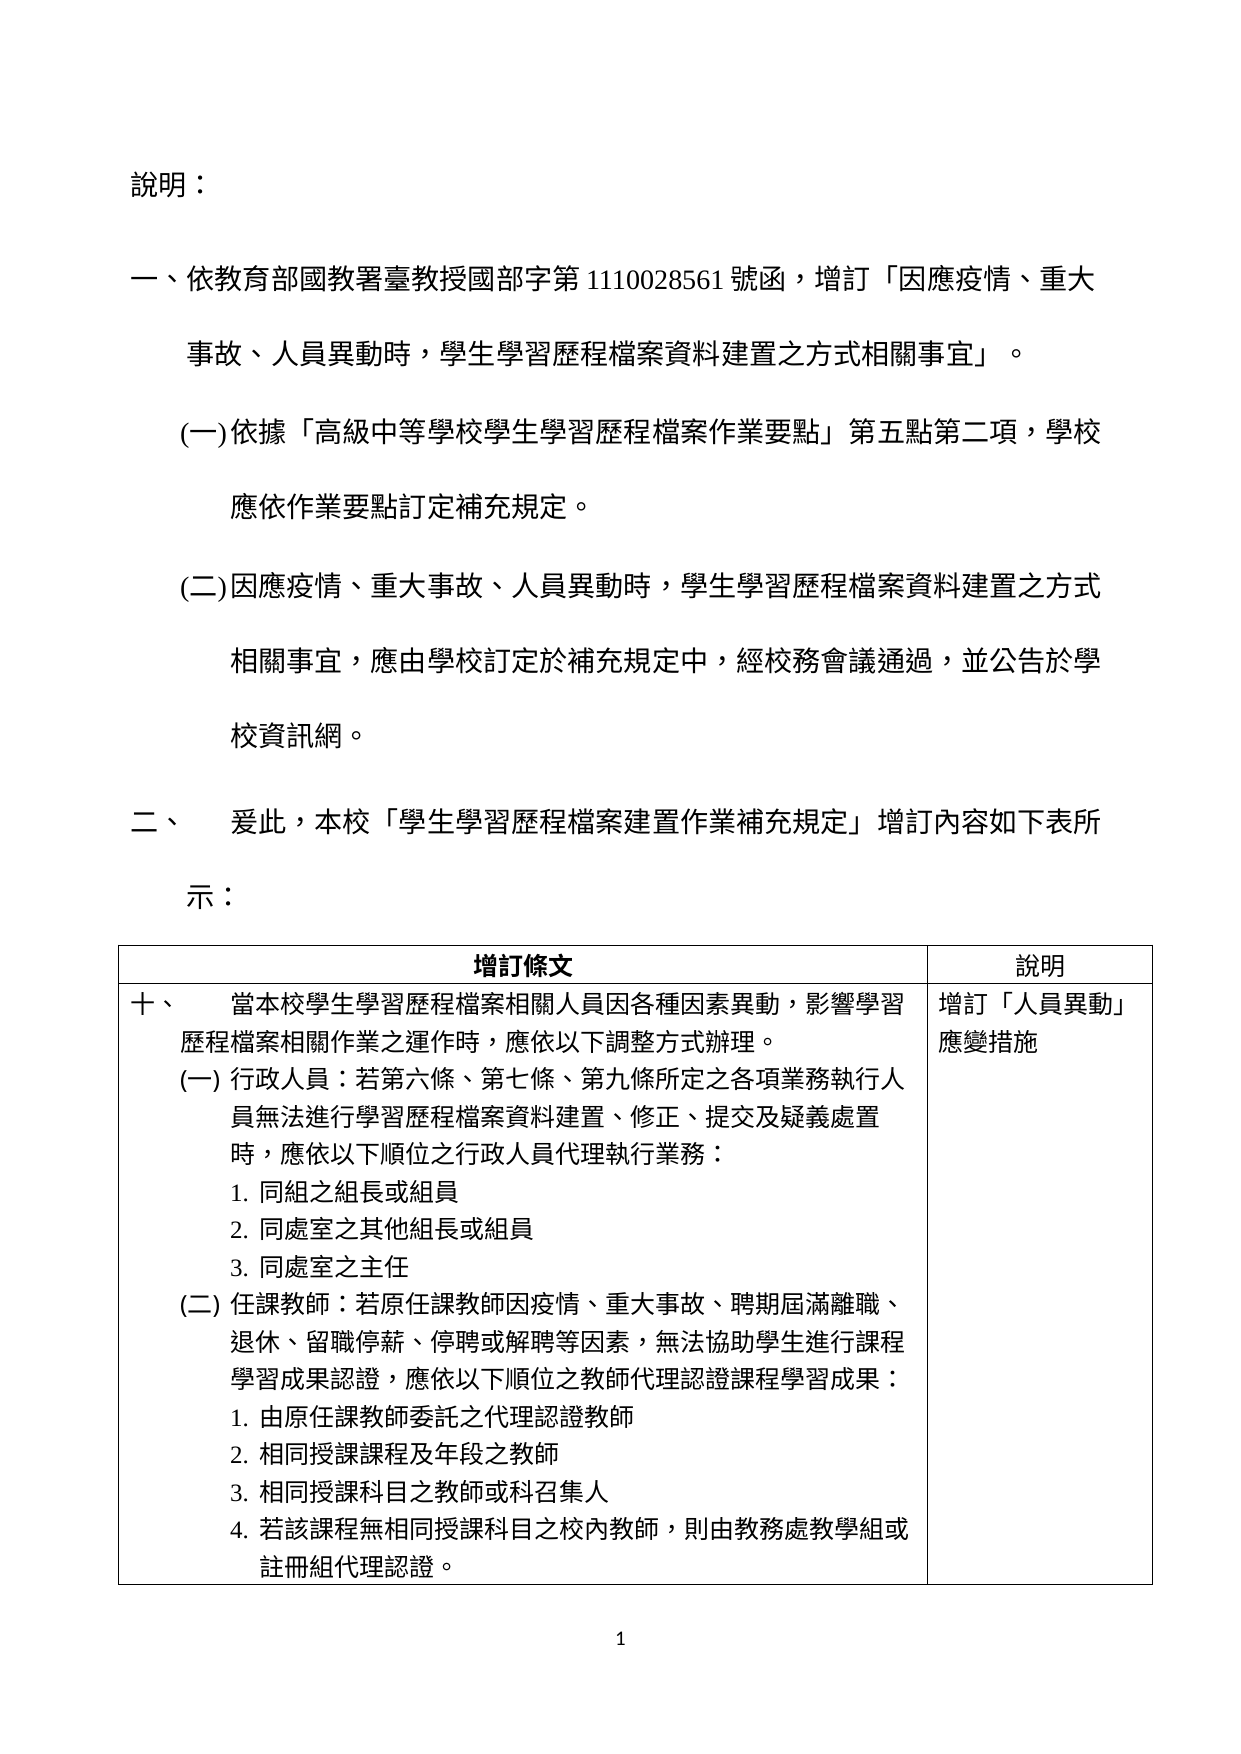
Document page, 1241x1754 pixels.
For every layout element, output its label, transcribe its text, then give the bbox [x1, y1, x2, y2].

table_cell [119, 984, 927, 1584]
table_header 說明 [928, 946, 1152, 983]
table_header 增訂條文 [119, 946, 927, 983]
text 說明： [130, 146, 1110, 221]
list 依據「高級中等學校學生學習歷程檔案作業要點」第五點第二項，學校應依作業要點訂定補充規定。 [180, 393, 1110, 543]
list 爰此，本校「學生學習歷程檔案建置作業補充規定」增訂內容如下表所示： [130, 783, 1110, 933]
list 依教育部國教署臺教授國部字第1110028561號函，增訂「因應疫情、重大事故、人員異動時，學生學習歷程檔案資料建置之方式相關事宜」。 [130, 239, 1110, 389]
list 因應疫情、重大事故、人員異動時，學生學習歷程檔案資料建置之方式相關事宜，應由學校訂定於補充規定中，經校務會議通過，並公告於學校資訊網。 [180, 547, 1110, 772]
table_cell 增訂「人員異動」應變措施 [928, 984, 1152, 1584]
